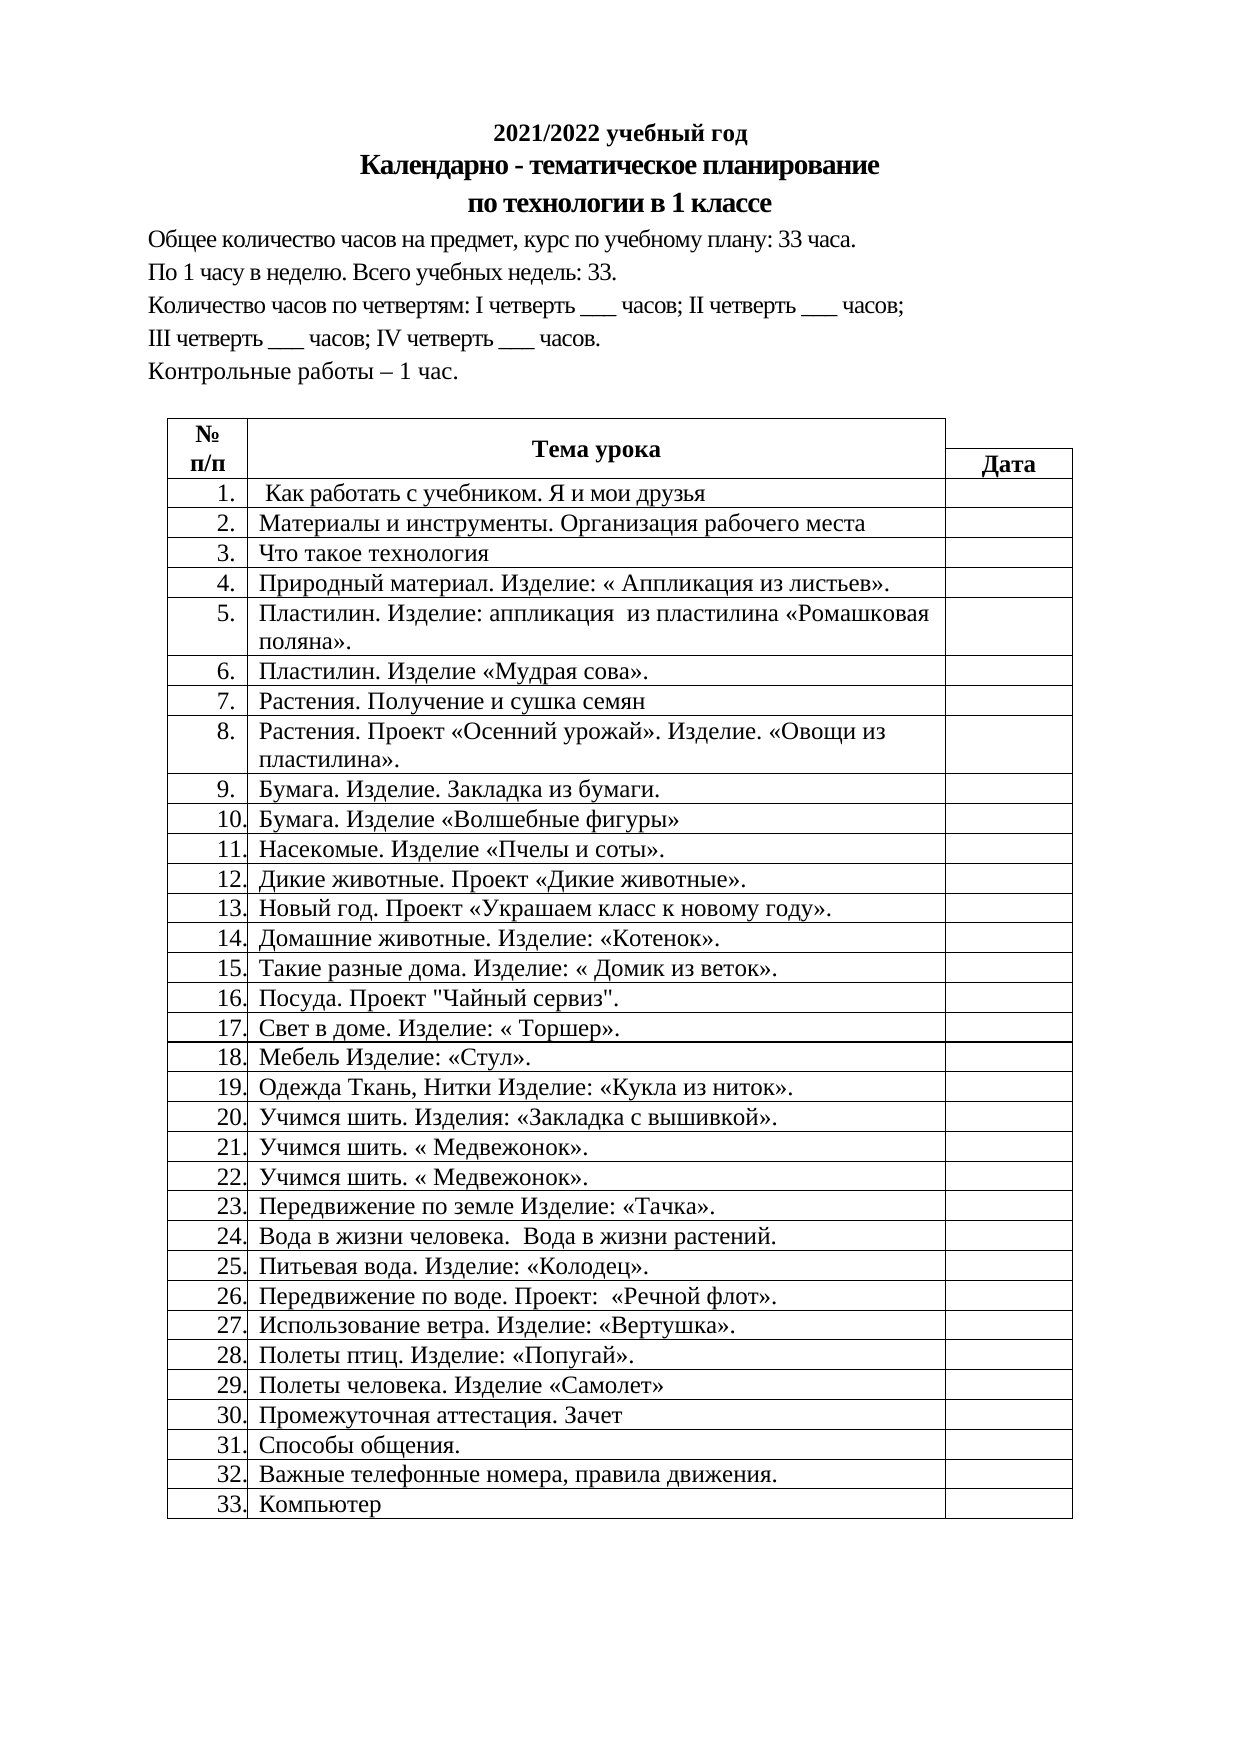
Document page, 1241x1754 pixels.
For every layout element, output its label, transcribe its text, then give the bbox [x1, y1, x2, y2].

table_cell [168, 479, 247, 507]
table_cell Свет в доме. Изделие: « Торшер». [248, 1013, 945, 1041]
table_cell Бумага. Изделие «Волшебные фигуры» [248, 804, 945, 833]
table_cell [946, 1311, 1072, 1339]
table_cell [168, 1132, 247, 1161]
table_cell [946, 1489, 1072, 1518]
table_cell [946, 1370, 1072, 1399]
text по технологии в 1 классе [148, 185, 1093, 219]
table_cell [168, 686, 247, 715]
table_cell Учимся шить. Изделия: «Закладка с вышивкой». [248, 1102, 945, 1131]
table_cell Одежда Ткань, Нитки Изделие: «Кукла из ниток». [248, 1072, 945, 1101]
table_cell [946, 923, 1072, 952]
table_cell Учимся шить. « Медвежонок». [248, 1162, 945, 1190]
table_cell [168, 864, 247, 892]
table_cell Полеты птиц. Изделие: «Попугай». [248, 1340, 945, 1369]
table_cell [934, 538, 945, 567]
table_cell [168, 656, 247, 685]
table_cell [946, 1430, 1072, 1458]
text Контрольные работы – 1 час. [148, 356, 1093, 385]
table_cell [946, 1281, 1072, 1309]
table_cell [946, 894, 1072, 922]
table_cell [168, 1281, 247, 1309]
table_cell [946, 479, 1072, 507]
table_cell [168, 774, 247, 803]
table_cell [168, 894, 247, 922]
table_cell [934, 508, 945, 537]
table_cell Важные телефонные номера, правила движения. [248, 1460, 945, 1488]
table_cell [946, 953, 1072, 982]
table_cell [168, 953, 247, 982]
table_cell [946, 508, 1072, 537]
table_cell [946, 568, 1072, 597]
table_cell [946, 804, 1072, 833]
table_cell [168, 568, 247, 597]
table_cell Передвижение по воде. Проект: «Речной флот». [248, 1281, 945, 1309]
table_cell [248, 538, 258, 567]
table_cell [168, 1311, 247, 1339]
text Количество часов по четвертям: I четверть ___ часов; II четверть ___ часов; [148, 290, 1093, 319]
table_cell [168, 1013, 247, 1041]
table_cell [168, 1072, 247, 1101]
table_cell [168, 983, 247, 1012]
table_cell Промежуточная аттестация. Зачет [248, 1400, 945, 1429]
table_cell [168, 508, 247, 537]
table_cell [946, 1162, 1072, 1190]
table_cell Пластилин. Изделие: аппликация из пластилина «Ромашковая поляна». [248, 598, 945, 655]
table_cell Растения. Получение и сушка семян [248, 686, 945, 715]
table_cell Природный материал. Изделие: « Аппликация из листьев». [248, 568, 945, 597]
table_cell Мебель Изделие: «Стул». [248, 1043, 945, 1071]
table_cell [946, 1132, 1072, 1161]
table_cell Новый год. Проект «Украшаем класс к новому году». [248, 894, 945, 922]
table_cell [168, 834, 247, 863]
table_cell [168, 1191, 247, 1220]
table_cell Дикие животные. Проект «Дикие животные». [248, 864, 945, 892]
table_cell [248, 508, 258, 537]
table_cell Вода в жизни человека. Вода в жизни растений. [248, 1221, 945, 1250]
table_cell [168, 598, 247, 655]
table_cell [946, 983, 1072, 1012]
table_cell [168, 804, 247, 833]
table_cell [168, 1162, 247, 1190]
table_cell [946, 774, 1072, 803]
table_cell [946, 1043, 1072, 1071]
table_cell [946, 1400, 1072, 1429]
table_cell [168, 1370, 247, 1399]
table_cell [168, 1340, 247, 1369]
table_cell Способы общения. [248, 1430, 945, 1458]
table_cell Полеты человека. Изделие «Самолет» [248, 1370, 945, 1399]
table_cell [946, 686, 1072, 715]
table_cell Учимся шить. « Медвежонок». [248, 1132, 945, 1161]
table_cell Растения. Проект «Осенний урожай». Изделие. «Овощи из пластилина». [248, 716, 945, 773]
table_cell Передвижение по земле Изделие: «Тачка». [248, 1191, 945, 1220]
table_cell [168, 716, 247, 773]
text 2021/2022 учебный год [148, 118, 1093, 147]
table_cell [168, 1430, 247, 1458]
table_cell [168, 1460, 247, 1488]
table_cell [946, 598, 1072, 655]
table_cell Питьевая вода. Изделие: «Колодец». [248, 1251, 945, 1280]
table_cell Домашние животные. Изделие: «Котенок». [248, 923, 945, 952]
text По 1 часу в неделю. Всего учебных недель: 33. [148, 257, 1093, 286]
table_cell Дата [946, 449, 1072, 477]
table_cell [168, 1489, 247, 1518]
table_cell [168, 538, 247, 567]
table_cell Бумага. Изделие. Закладка из бумаги. [248, 774, 945, 803]
table_cell Посуда. Проект "Чайный сервиз". [248, 983, 945, 1012]
table_cell [946, 656, 1072, 685]
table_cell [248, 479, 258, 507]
table_cell [946, 1072, 1072, 1101]
table_cell [946, 1191, 1072, 1220]
table_cell Насекомые. Изделие «Пчелы и соты». [248, 834, 945, 863]
table_cell [168, 923, 247, 952]
table_cell [946, 1340, 1072, 1369]
table_cell [946, 1460, 1072, 1488]
text Общее количество часов на предмет, курс по учебному плану: 33 часа. [148, 224, 1093, 253]
table_cell [168, 1043, 247, 1071]
text Календарно - тематическое планирование [148, 147, 1093, 180]
table_cell [946, 834, 1072, 863]
table_cell Использование ветра. Изделие: «Вертушка». [248, 1311, 945, 1339]
table_cell [168, 1221, 247, 1250]
table_cell [946, 1013, 1072, 1041]
table_header Тема урока [248, 419, 945, 477]
table_cell [168, 1251, 247, 1280]
table_cell [946, 716, 1072, 773]
table_cell [946, 864, 1072, 892]
table_cell [168, 1400, 247, 1429]
text III четверть ___ часов; IV четверть ___ часов. [148, 323, 1093, 352]
table_cell [946, 1251, 1072, 1280]
table_cell [946, 538, 1072, 567]
table_cell [946, 1102, 1072, 1131]
table_cell [946, 1221, 1072, 1250]
table_cell Компьютер [248, 1489, 945, 1518]
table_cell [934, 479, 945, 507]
table_cell Пластилин. Изделие «Мудрая сова». [248, 656, 945, 685]
table_cell [168, 1102, 247, 1131]
table_cell Такие разные дома. Изделие: « Домик из веток». [248, 953, 945, 982]
table_header № п/п [168, 419, 247, 477]
